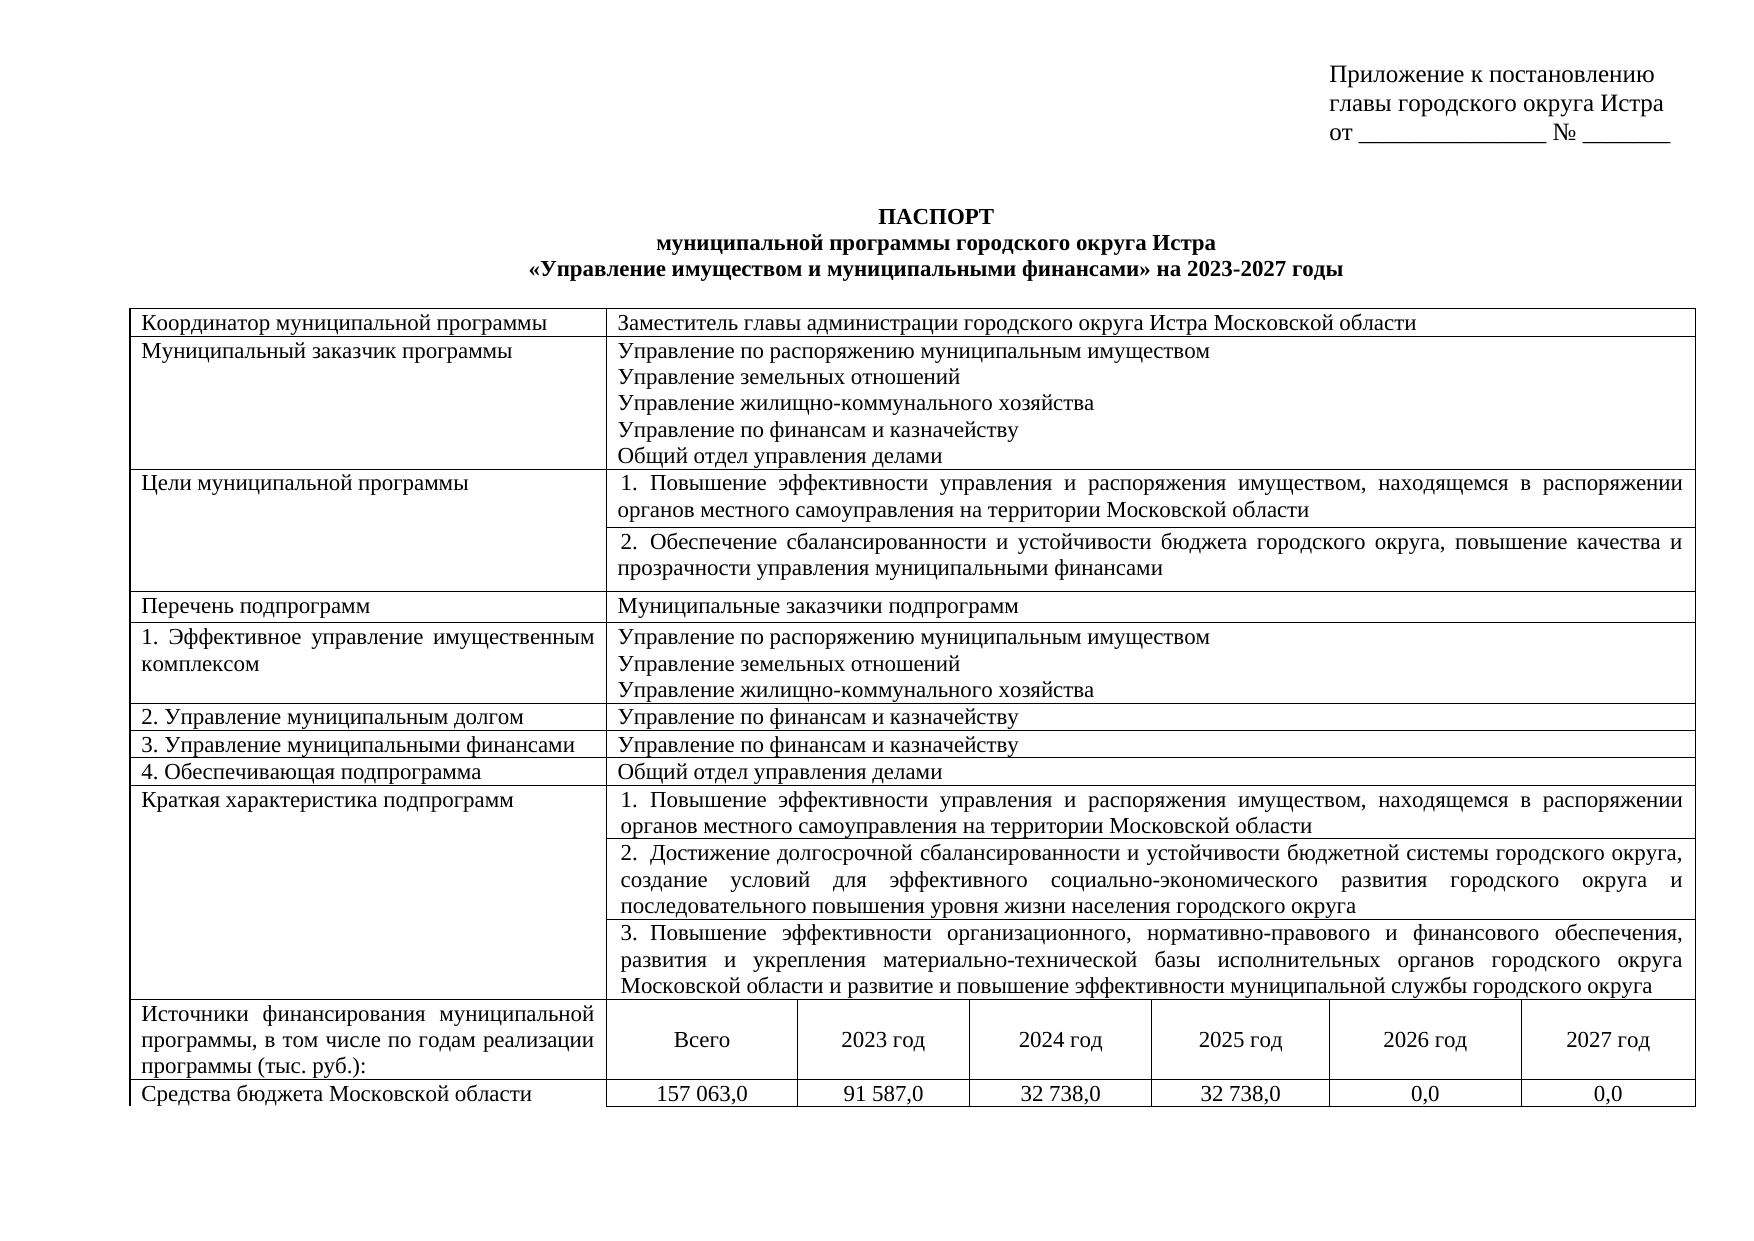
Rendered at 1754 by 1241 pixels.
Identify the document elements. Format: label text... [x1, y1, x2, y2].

table_cell Общий отдел управления делами [607, 758, 1695, 784]
table_cell Повышение эффективности организационного, нормативно-правового и финансового обеспечения, развития и укрепления материально-технической базы исполнительных органов городского округа Московской области и развитие и повышение эффективности муниципальной службы городского округа [607, 920, 1695, 998]
table_cell 32 738,0 [1152, 1080, 1329, 1106]
table_cell 1. Эффективное управление имущественным комплексом [131, 623, 606, 702]
table_cell Перечень подпрограмм [131, 592, 606, 622]
table_header Координатор муниципальной программы [131, 309, 606, 336]
text муниципальной программы городского округа Истра [192, 229, 1680, 256]
table_cell Краткая характеристика подпрограмм [131, 786, 606, 998]
table_cell 32 738,0 [970, 1080, 1151, 1106]
table_cell 4. Обеспечивающая подпрограмма [131, 758, 606, 784]
table_cell Повышение эффективности управления и распоряжения имуществом, находящемся в распоряжении органов местного самоуправления на территории Московской области [607, 786, 1695, 838]
table_cell 91 587,0 [798, 1080, 969, 1106]
table_cell Средства бюджета Московской области [131, 1080, 606, 1106]
table_cell 2025 год [1152, 1000, 1329, 1079]
table_cell Цели муниципальной программы [131, 470, 606, 591]
table_cell Управление по финансам и казначейству [607, 704, 1695, 730]
table_cell 2027 год [1522, 1000, 1695, 1079]
table_cell Достижение долгосрочной сбалансированности и устойчивости бюджетной системы городского округа, создание условий для эффективного социально-экономического развития городского округа и последовательного повышения уровня жизни населения городского округа [607, 839, 1695, 918]
table_header Заместитель главы администрации городского округа Истра Московской области [607, 309, 1695, 336]
table_cell Управление по распоряжению муниципальным имуществом Управление земельных отношений Управление жилищно-коммунального хозяйства Управление по финансам и казначейству Общий отдел управления делами [607, 337, 1695, 468]
text главы городского округа Истра [103, 88, 1679, 117]
table_cell Управление по финансам и казначейству [607, 731, 1695, 757]
table_cell 0,0 [1522, 1080, 1695, 1106]
text Приложение к постановлению [103, 59, 1679, 88]
table_cell Управление по распоряжению муниципальным имуществом Управление земельных отношений Управление жилищно-коммунального хозяйства [607, 623, 1695, 702]
text «Управление имуществом и муниципальными финансами» на 2023-2027 годы [192, 256, 1680, 282]
table_cell Муниципальный заказчик программы [131, 337, 606, 468]
table_cell 2024 год [970, 1000, 1151, 1079]
table_cell Муниципальные заказчики подпрограмм [607, 592, 1695, 622]
table_cell 2023 год [798, 1000, 969, 1079]
table_cell Источники финансирования муниципальной программы, в том числе по годам реализации программы (тыс. руб.): [131, 1000, 606, 1079]
table_cell Всего [607, 1000, 797, 1079]
table_cell Повышение эффективности управления и распоряжения имуществом, находящемся в распоряжении органов местного самоуправления на территории Московской области [607, 470, 1695, 527]
table_cell 157 063,0 [607, 1080, 797, 1106]
text от _______________ № _______ [103, 117, 1679, 145]
table_cell 2026 год [1330, 1000, 1521, 1079]
text ПАСПОРТ [192, 203, 1680, 229]
table_cell 0,0 [1330, 1080, 1521, 1106]
table_cell 2. Управление муниципальным долгом [131, 704, 606, 730]
table_cell Обеспечение сбалансированности и устойчивости бюджета городского округа, повышение качества и прозрачности управления муниципальными финансами [607, 528, 1695, 591]
table_cell 3. Управление муниципальными финансами [131, 731, 606, 757]
